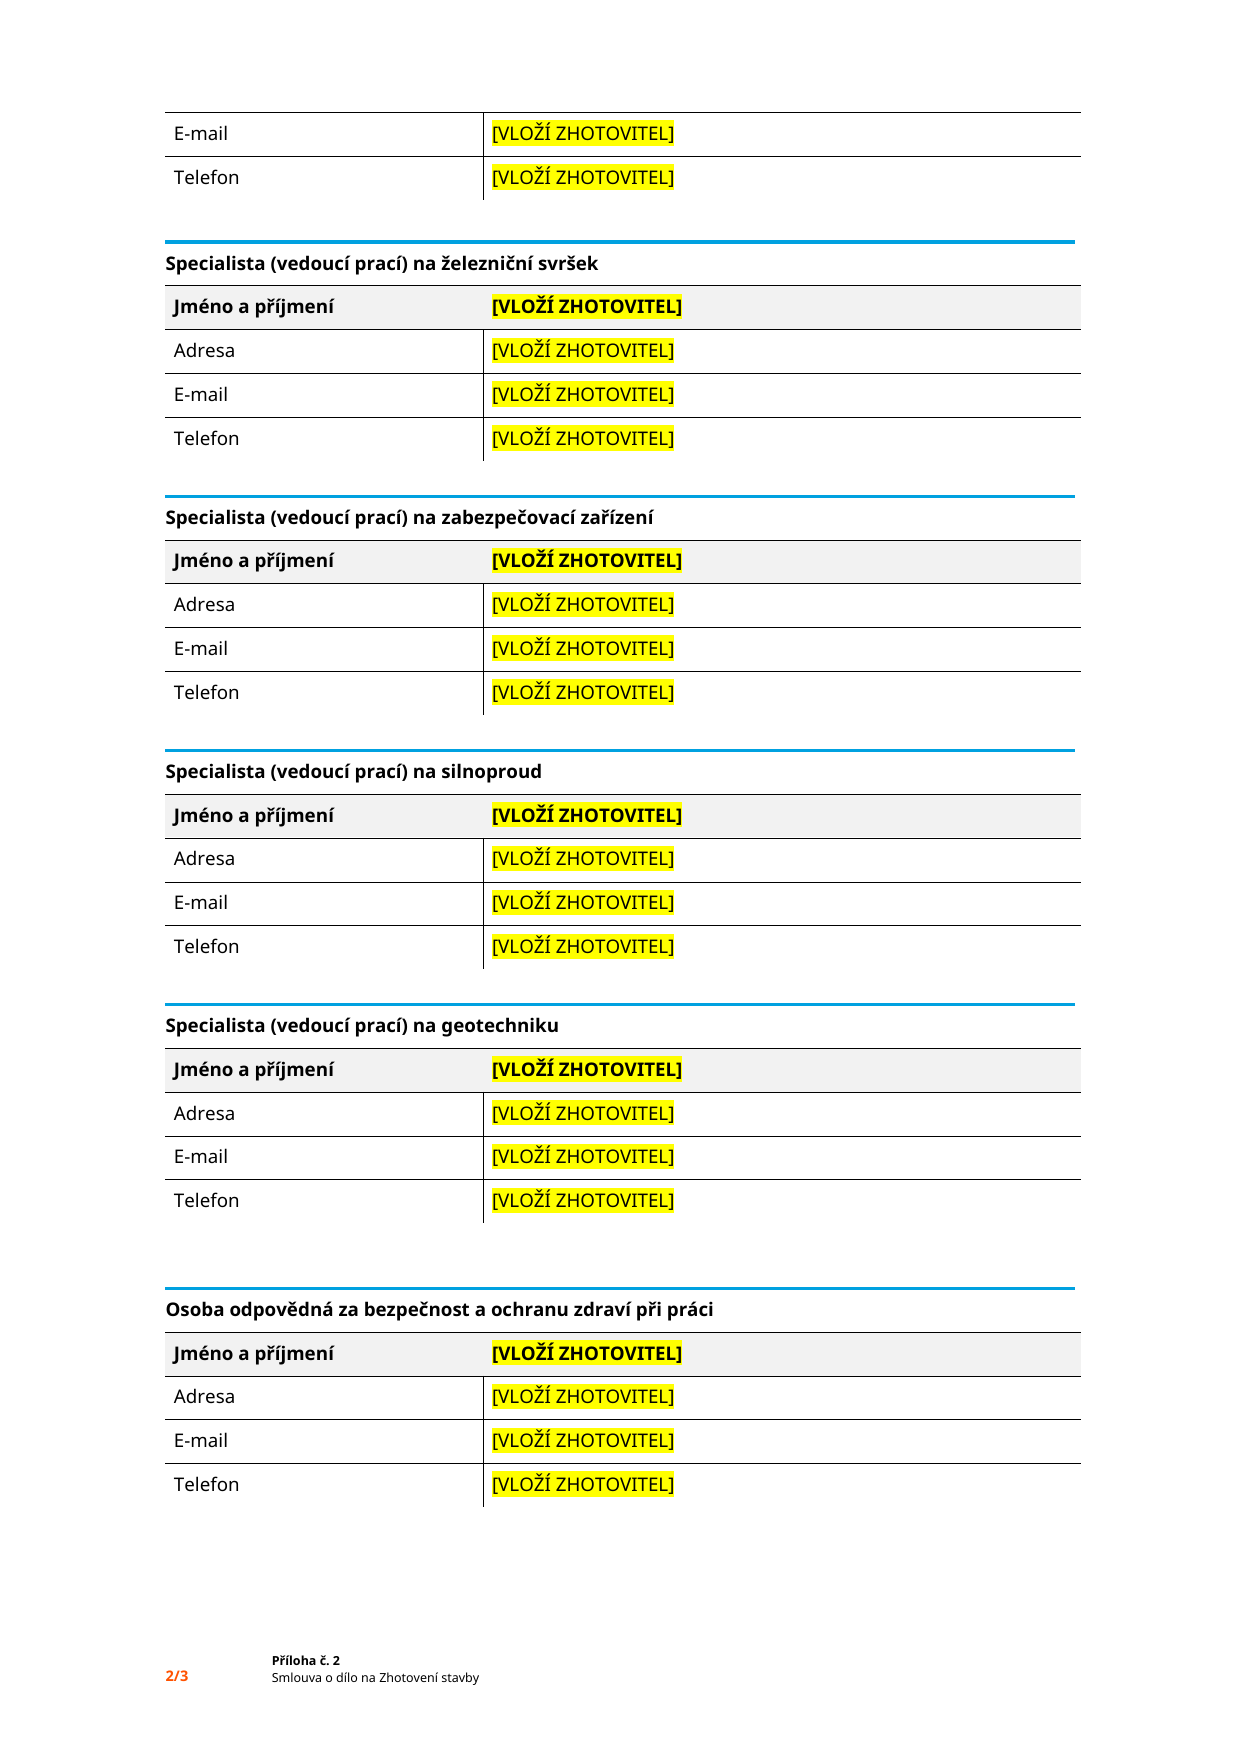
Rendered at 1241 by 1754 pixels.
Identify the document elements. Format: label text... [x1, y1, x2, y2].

table_cell Telefon [165, 672, 483, 715]
table_cell E-mail [165, 1420, 483, 1463]
text Osoba odpovědná za bezpečnost a ochranu zdraví při práci [165, 1290, 1075, 1322]
table_cell [VLOŽÍ ZHOTOVITEL] [484, 113, 1081, 156]
table_cell [VLOŽÍ ZHOTOVITEL] [484, 1093, 1081, 1136]
table_cell [VLOŽÍ ZHOTOVITEL] [484, 1420, 1081, 1463]
table_cell E-mail [165, 1137, 483, 1179]
table_header [VLOŽÍ ZHOTOVITEL] [484, 286, 1081, 329]
table_cell [VLOŽÍ ZHOTOVITEL] [484, 628, 1081, 671]
table_cell [VLOŽÍ ZHOTOVITEL] [484, 330, 1081, 373]
table_header Jméno a příjmení [165, 541, 484, 583]
table_cell Adresa [165, 1377, 483, 1419]
table_header Jméno a příjmení [165, 1333, 484, 1376]
table_cell Adresa [165, 584, 483, 627]
table_cell E-mail [165, 628, 483, 671]
table_cell [VLOŽÍ ZHOTOVITEL] [484, 157, 1081, 200]
table_header [VLOŽÍ ZHOTOVITEL] [484, 1049, 1081, 1092]
table_header Jméno a příjmení [165, 286, 484, 329]
table_cell Telefon [165, 1464, 483, 1507]
text Specialista (vedoucí prací) na železniční svršek [165, 244, 1075, 275]
table_header Jméno a příjmení [165, 1049, 484, 1092]
table_cell Adresa [165, 839, 483, 881]
table_cell Telefon [165, 418, 483, 461]
table_cell [VLOŽÍ ZHOTOVITEL] [484, 1377, 1081, 1419]
text Specialista (vedoucí prací) na silnoproud [165, 752, 1075, 784]
table_cell Telefon [165, 1180, 483, 1223]
table_header [VLOŽÍ ZHOTOVITEL] [484, 541, 1081, 583]
table_cell Adresa [165, 330, 483, 373]
table_cell [VLOŽÍ ZHOTOVITEL] [484, 883, 1081, 925]
table_cell Telefon [165, 926, 483, 969]
table_cell [VLOŽÍ ZHOTOVITEL] [484, 418, 1081, 461]
table_cell E-mail [165, 883, 483, 925]
table_cell [VLOŽÍ ZHOTOVITEL] [484, 374, 1081, 417]
table_cell [VLOŽÍ ZHOTOVITEL] [484, 1464, 1081, 1507]
table_cell [VLOŽÍ ZHOTOVITEL] [484, 672, 1081, 715]
table_cell [VLOŽÍ ZHOTOVITEL] [484, 584, 1081, 627]
text Specialista (vedoucí prací) na geotechniku [165, 1006, 1075, 1038]
table_header Jméno a příjmení [165, 795, 484, 837]
table_header [VLOŽÍ ZHOTOVITEL] [484, 795, 1081, 837]
table_cell [VLOŽÍ ZHOTOVITEL] [484, 1137, 1081, 1179]
table_cell Telefon [165, 157, 483, 200]
table_header [VLOŽÍ ZHOTOVITEL] [484, 1333, 1081, 1376]
table_cell [VLOŽÍ ZHOTOVITEL] [484, 926, 1081, 969]
table_cell E-mail [165, 113, 483, 156]
table_cell E-mail [165, 374, 483, 417]
text Specialista (vedoucí prací) na zabezpečovací zařízení [165, 498, 1075, 529]
table_cell [VLOŽÍ ZHOTOVITEL] [484, 1180, 1081, 1223]
table_cell Adresa [165, 1093, 483, 1136]
table_cell [VLOŽÍ ZHOTOVITEL] [484, 839, 1081, 881]
